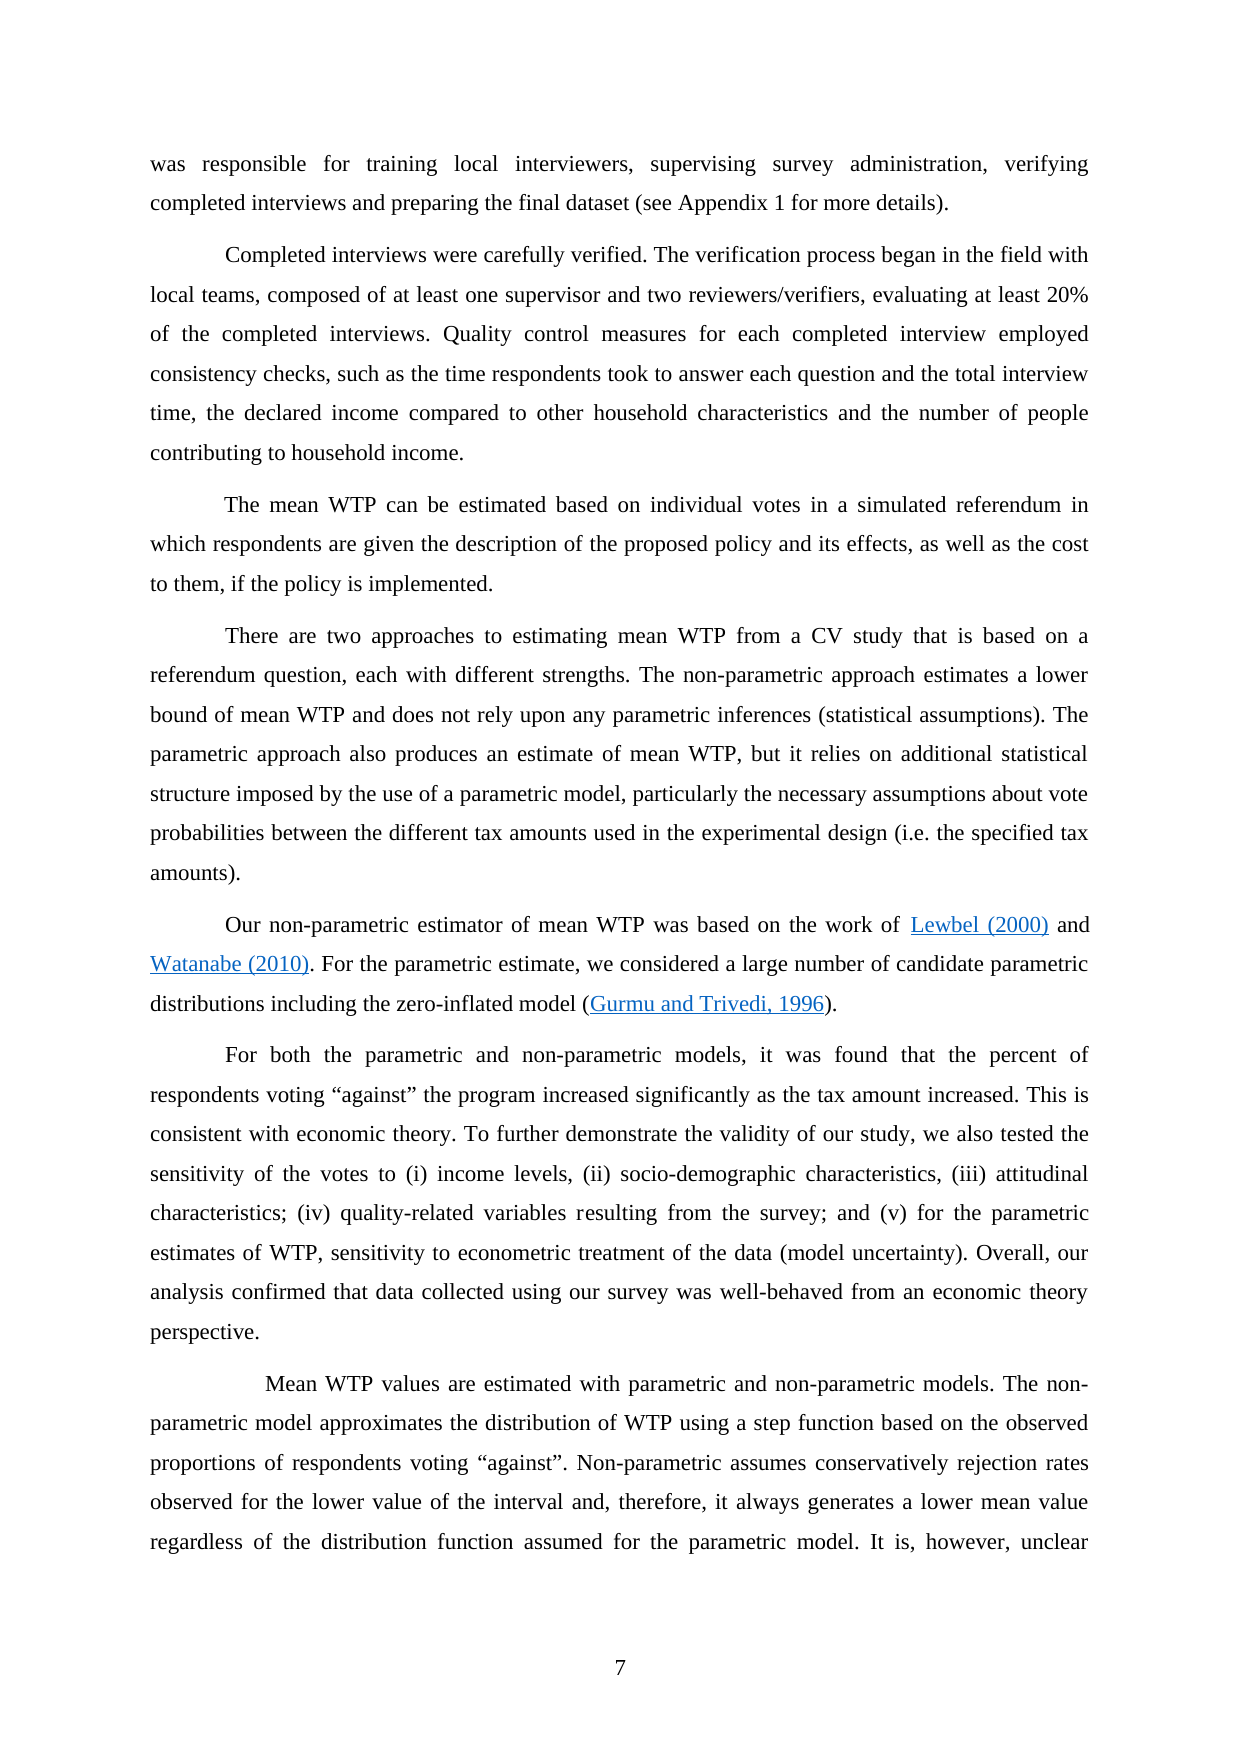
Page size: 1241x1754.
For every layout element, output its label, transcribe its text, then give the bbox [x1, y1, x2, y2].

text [150, 150, 1090, 216]
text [150, 1370, 1090, 1554]
text Our non-parametric estimator of mean WTP was based on the work of Lewbel (2000) and Watanabe (2010). For the parametric estimate, we considered a large number of candidate parametric distributions including the zero-inflated model (Gurmu and Trivedi, 1996). [150, 911, 1090, 1016]
text There are two approaches to estimating mean WTP from a CV study that is based on a referendum question, each with different strengths. The non-parametric approach estimates a lower bound of mean WTP and does not rely upon any parametric inferences (statistical assumptions). The parametric approach also produces an estimate of mean WTP, but it relies on additional statistical structure imposed by the use of a parametric model, particularly the necessary assumptions about vote probabilities between the different tax amounts used in the experimental design (i.e. the specified tax amounts). [150, 622, 1090, 885]
text Completed interviews were carefully verified. The verification process began in the field with local teams, composed of at least one supervisor and two reviewers/verifiers, evaluating at least 20% of the completed interviews. Quality control measures for each completed interview employed consistency checks, such as the time respondents took to answer each question and the total interview time, the declared income compared to other household characteristics and the number of people contributing to household income. [150, 241, 1090, 465]
text For both the parametric and non-parametric models, it was found that the percent of respondents voting “against” the program increased significantly as the tax amount increased. This is consistent with economic theory. To further demonstrate the validity of our study, we also tested the sensitivity of the votes to (i) income levels, (ii) socio-demographic characteristics, (iii) attitudinal characteristics; (iv) quality-related variables resulting from the survey; and (v) for the parametric estimates of WTP, sensitivity to econometric treatment of the data (model uncertainty). Overall, our analysis confirmed that data collected using our survey was well-behaved from an economic theory perspective. [150, 1042, 1090, 1344]
text The mean WTP can be estimated based on individual votes in a simulated referendum in which respondents are given the description of the proposed policy and its effects, as well as the cost to them, if the policy is implemented. [150, 491, 1090, 596]
